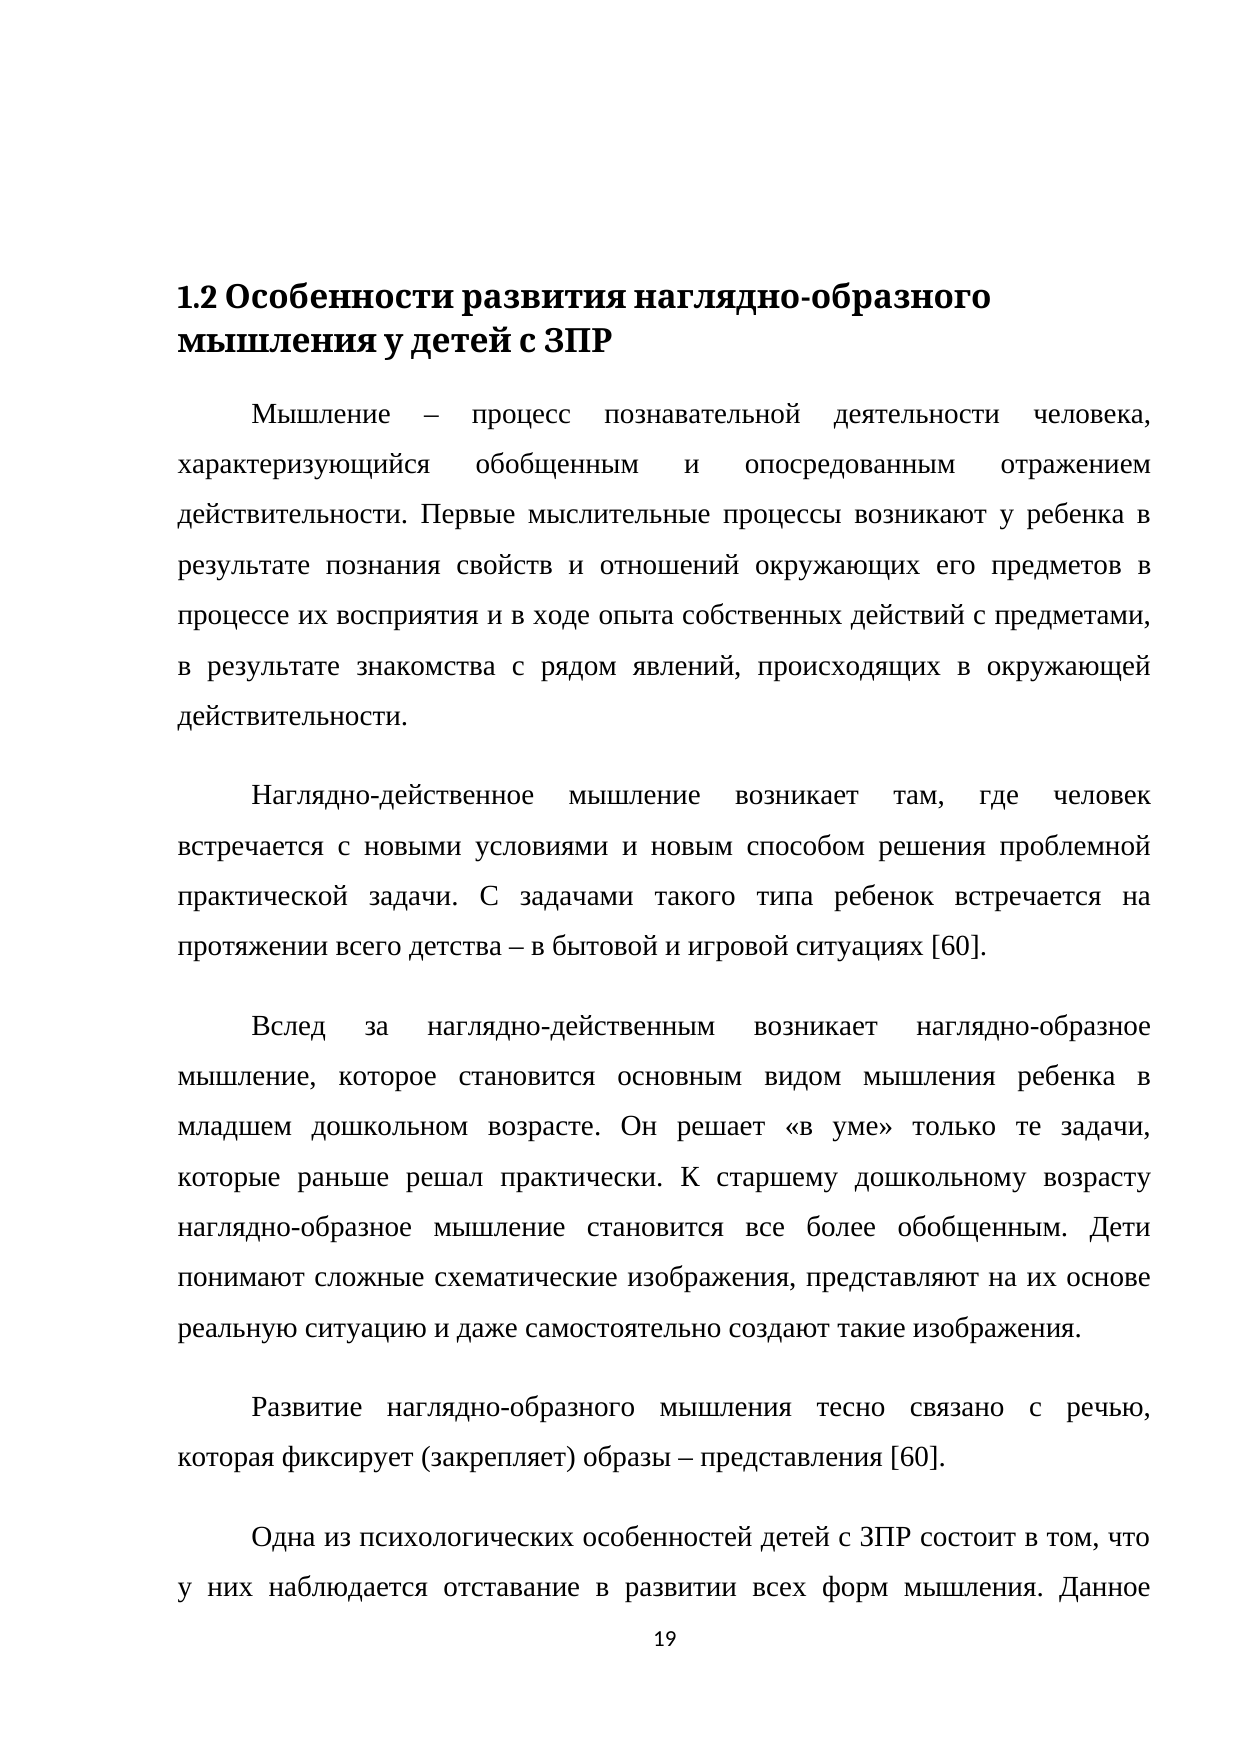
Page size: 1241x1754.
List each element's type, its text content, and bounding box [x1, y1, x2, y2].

text Мышление – процесс познавательной деятельности человека, характеризующийся обобщенным и опосредованным отражением действительности. Первые мыслительные процессы возникают у ребенка в результате познания свойств и отношений окружающих его предметов в процессе их восприятия и в ходе опыта собственных действий с предметами, в результате знакомства с рядом явлений, происходящих в окружающей действительности. [177, 396, 1152, 731]
text Развитие наглядно-образного мышления тесно связано с речью, которая фиксирует (закрепляет) образы – представления [60]. [177, 1389, 1152, 1473]
text Наглядно-действенное мышление возникает там, где человек встречается с новыми условиями и новым способом решения проблемной практической задачи. С задачами такого типа ребенок встречается на протяжении всего детства – в бытовой и игровой ситуациях [60]. [177, 777, 1152, 962]
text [177, 1519, 1152, 1603]
text Вслед за наглядно-действенным возникает наглядно-образное мышление, которое становится основным видом мышления ребенка в младшем дошкольном возрасте. Он решает «в уме» только те задачи, которые раньше решал практически. К старшему дошкольному возрасту наглядно-образное мышление становится все более обобщенным. Дети понимают сложные схематические изображения, представляют на их основе реальную ситуацию и даже самостоятельно создают такие изображения. [177, 1008, 1152, 1343]
subtitle 1.2 Особенности развития наглядно-образного мышления у детей с ЗПР [177, 279, 1152, 361]
